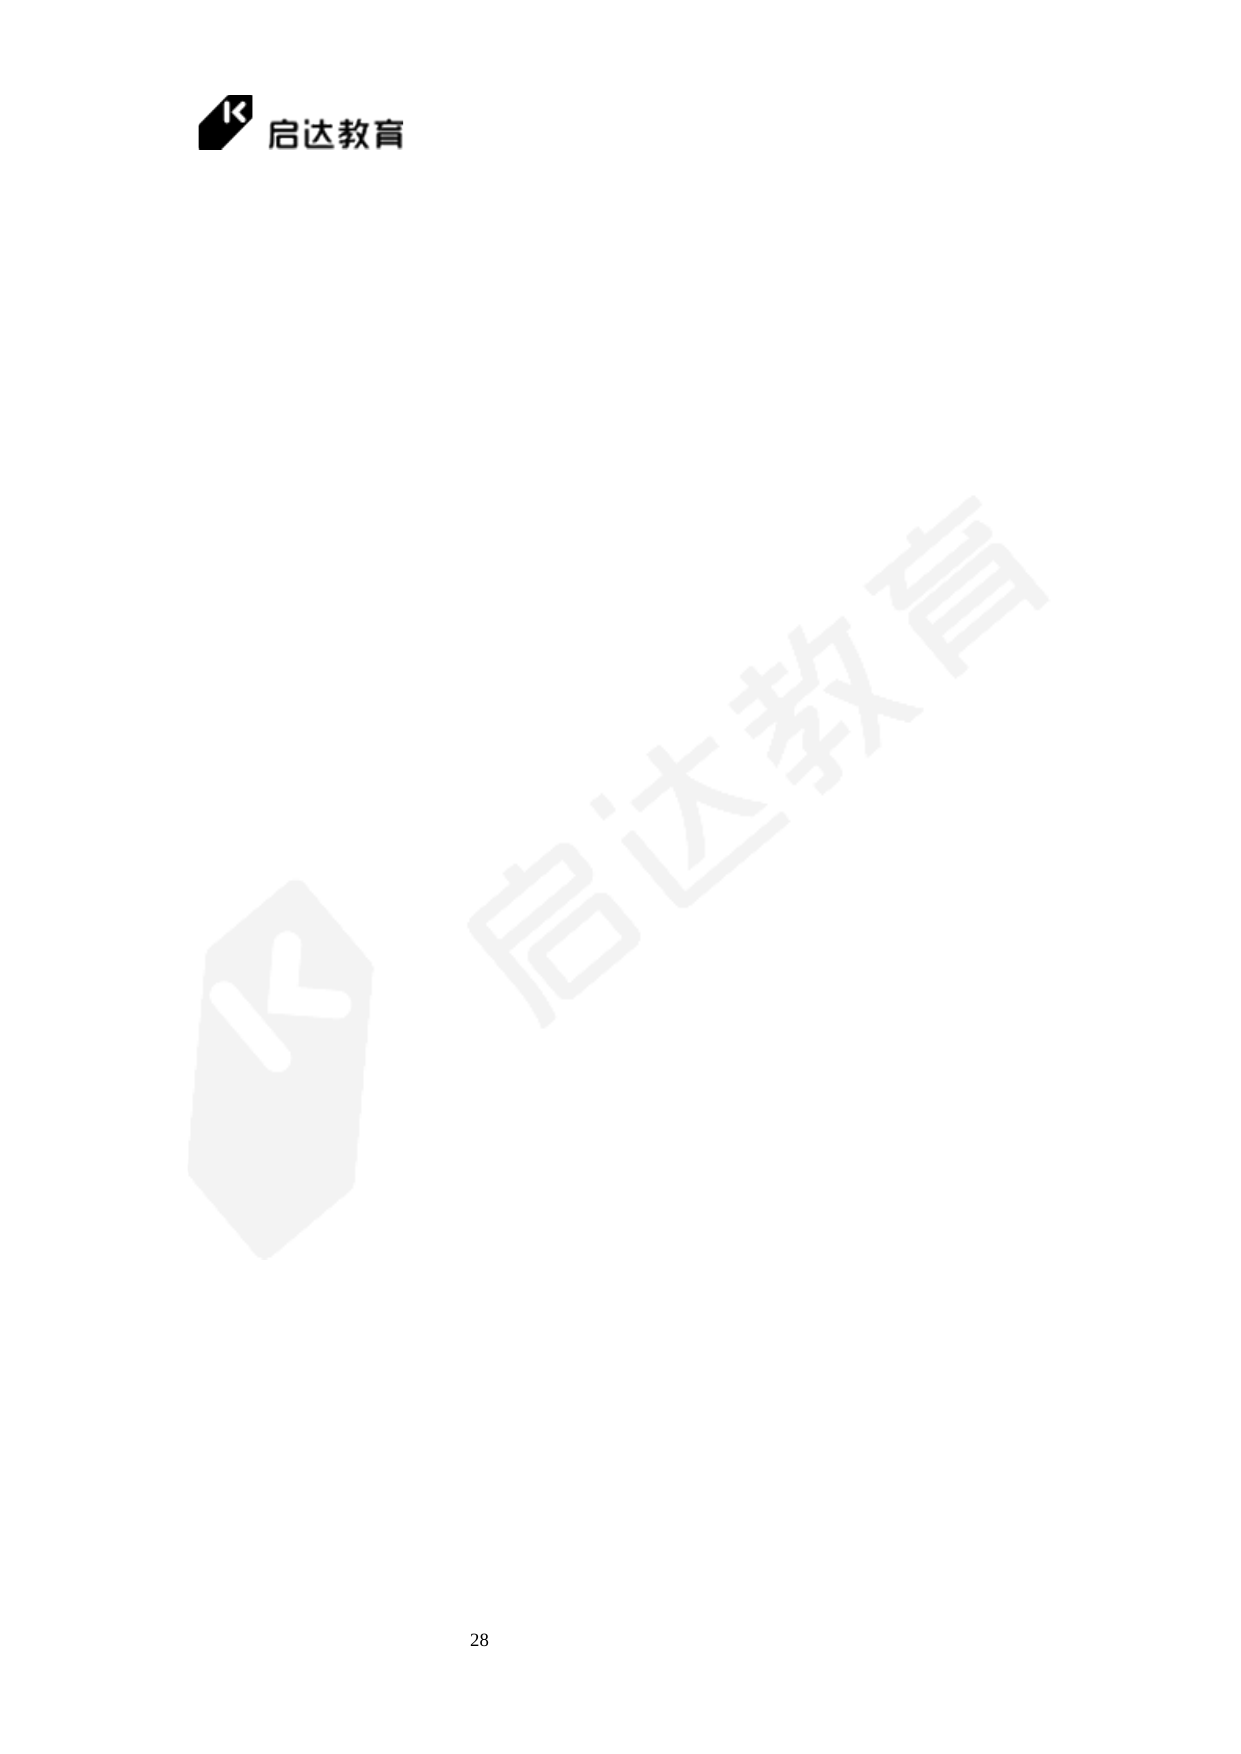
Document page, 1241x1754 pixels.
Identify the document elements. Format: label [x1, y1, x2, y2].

picture [198, 95, 404, 150]
